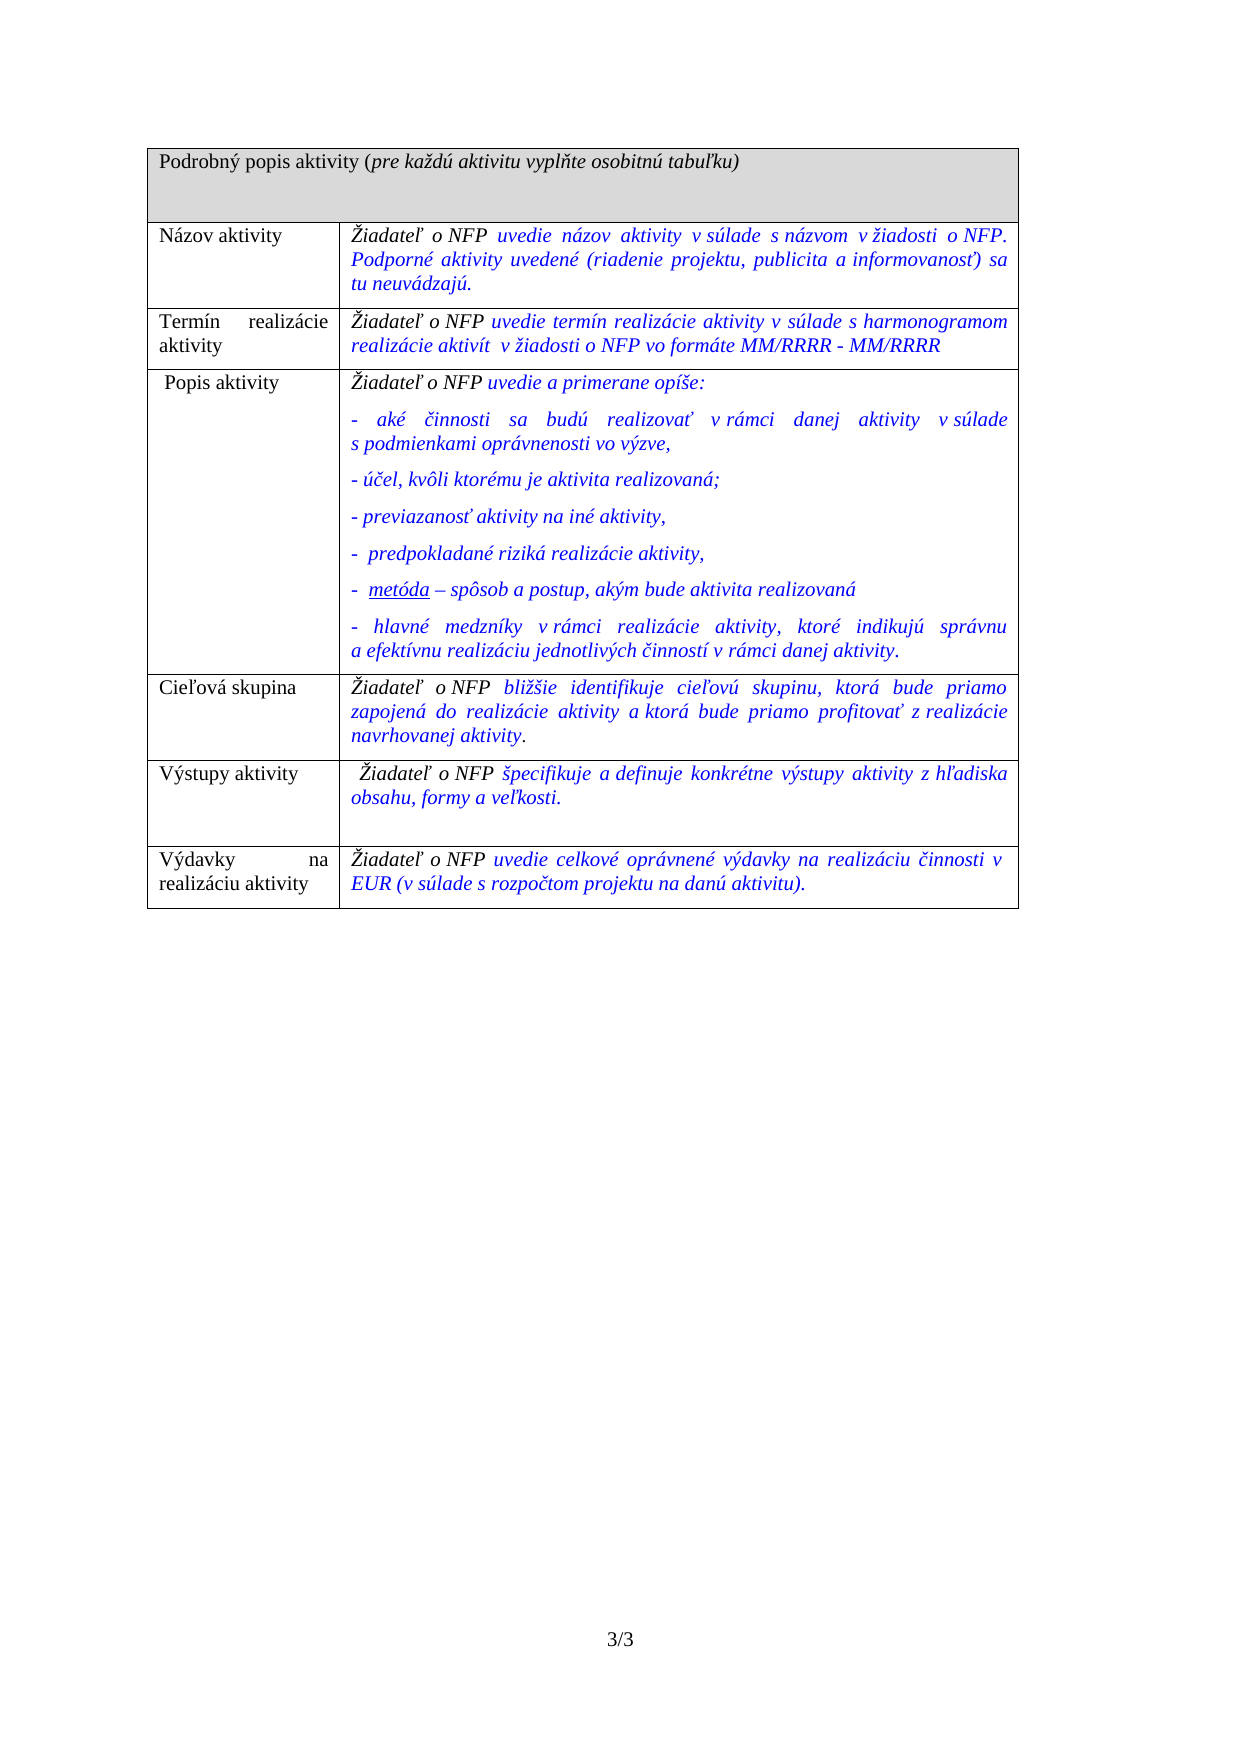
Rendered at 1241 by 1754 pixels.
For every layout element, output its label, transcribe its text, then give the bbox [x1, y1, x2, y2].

table_header Podrobný popis aktivity (pre každú aktivitu vyplňte osobitnú tabuľku) [148, 149, 1018, 222]
table_cell Výstupy aktivity [148, 761, 339, 846]
table_cell Popis aktivity [148, 370, 339, 674]
table_cell Žiadateľ o NFP uvedie celkové oprávnené výdavky na realizáciu činnosti v EUR (v súlade s rozpočtom projektu na danú aktivitu). [340, 847, 1018, 907]
table_cell Žiadateľ o NFP špecifikuje a definuje konkrétne výstupy aktivity z hľadiska obsahu, formy a veľkosti. [340, 761, 1018, 846]
table_cell Žiadateľ o NFP uvedie a primerane opíše: - aké činnosti sa budú realizovať v rámci danej aktivity v súlade s podmienkami oprávnenosti vo výzve, - účel, kvôli ktorému je aktivita realizovaná; - previazanosť aktivity na iné aktivity, - predpokladané riziká realizácie aktivity, - metóda – spôsob a postup, akým bude aktivita realizovaná - hlavné medzníky v rámci realizácie aktivity, ktoré indikujú správnu a efektívnu realizáciu jednotlivých činností v rámci danej aktivity. [340, 370, 1018, 674]
table_cell Žiadateľ o NFP uvedie názov aktivity v súlade s názvom v žiadosti o NFP. Podporné aktivity uvedené (riadenie projektu, publicita a informovanosť) sa tu neuvádzajú. [340, 223, 1018, 307]
table_cell Termín realizácie aktivity [148, 309, 339, 369]
table_cell Výdavky na realizáciu aktivity [148, 847, 339, 907]
table_cell Žiadateľ o NFP bližšie identifikuje cieľovú skupinu, ktorá bude priamo zapojená do realizácie aktivity a ktorá bude priamo profitovať z realizácie navrhovanej aktivity. [340, 675, 1018, 760]
table_cell Názov aktivity [148, 223, 339, 307]
table_cell Žiadateľ o NFP uvedie termín realizácie aktivity v súlade s harmonogramom realizácie aktivít v žiadosti o NFP vo formáte MM/RRRR - MM/RRRR [340, 309, 1018, 369]
table_cell Cieľová skupina [148, 675, 339, 760]
